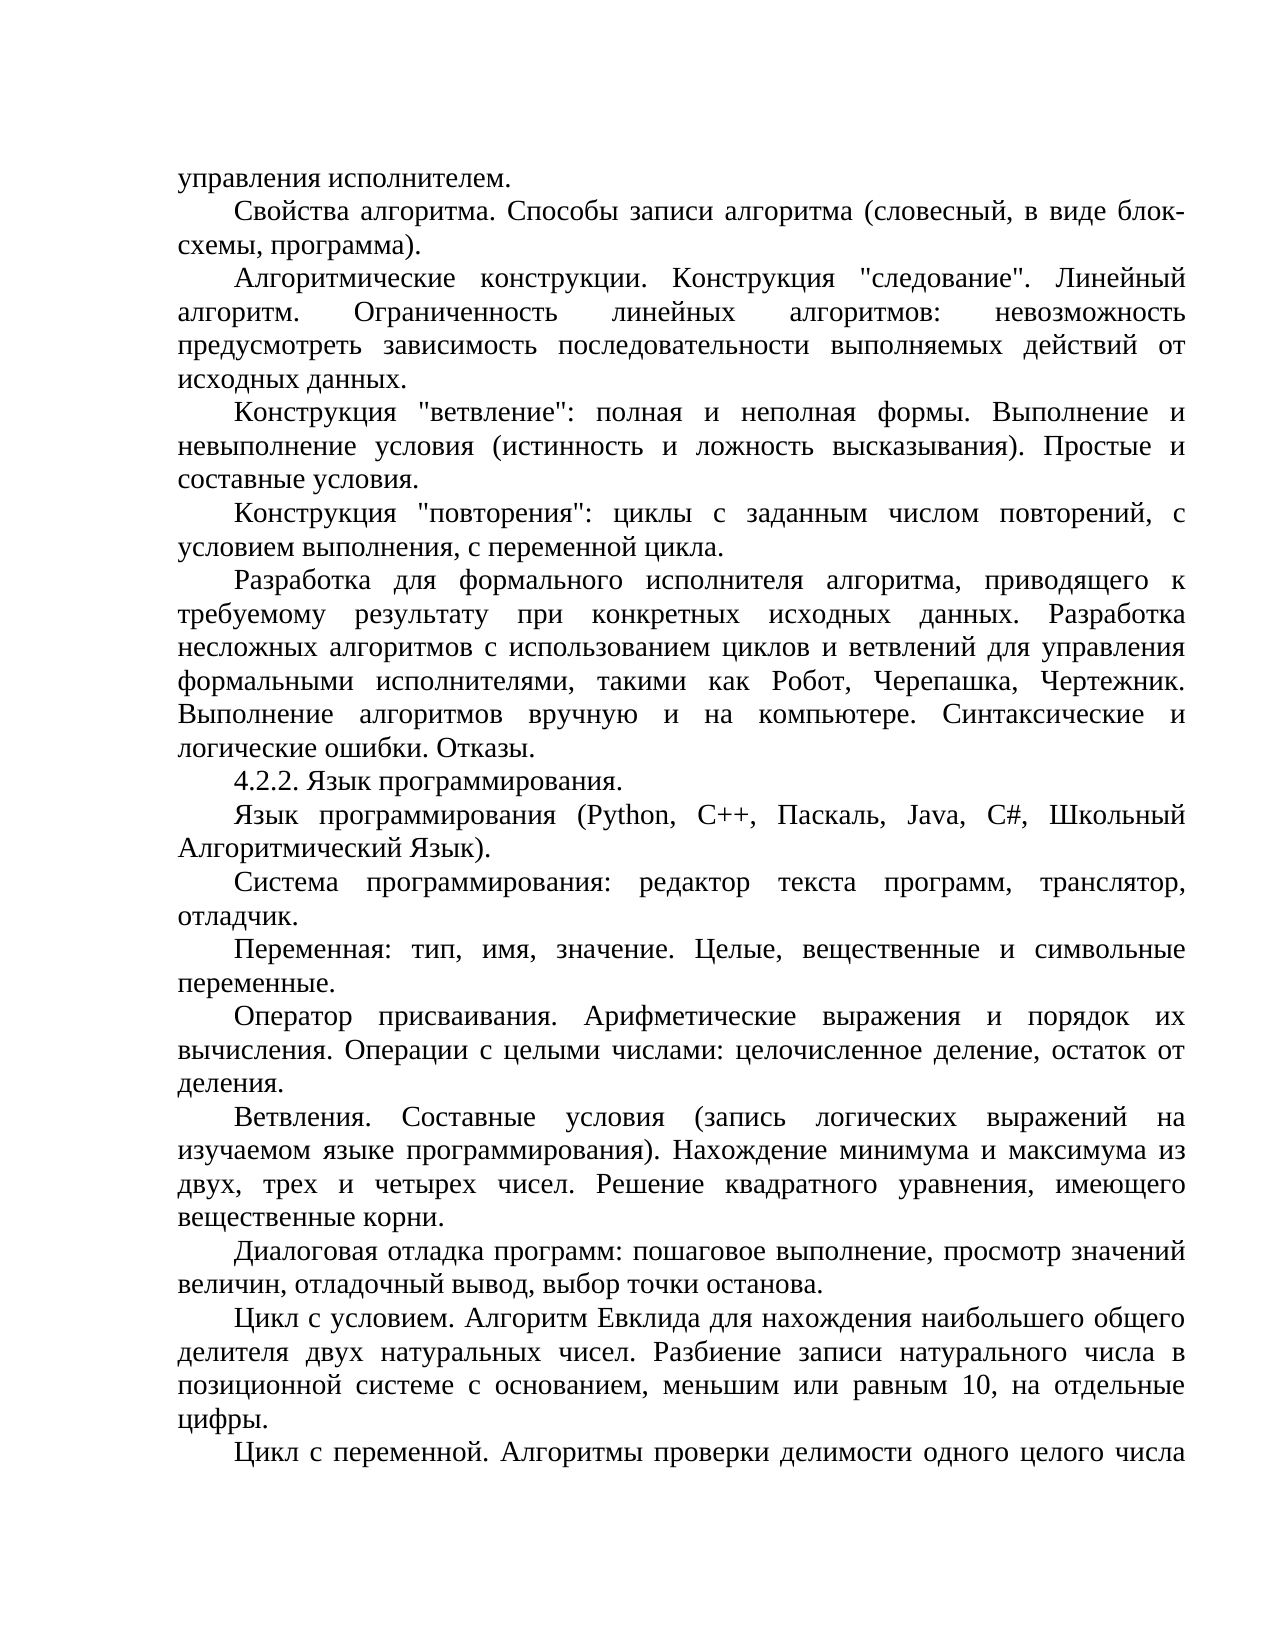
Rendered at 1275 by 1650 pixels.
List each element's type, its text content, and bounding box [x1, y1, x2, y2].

text Алгоритмические конструкции. Конструкция "следование". Линейный алгоритм. Ограниченность линейных алгоритмов: невозможность предусмотреть зависимость последовательности выполняемых действий от исходных данных. [177, 260, 1186, 394]
text Язык программирования (Python, C++, Паскаль, Java, C#, Школьный Алгоритмический Язык). [177, 797, 1186, 864]
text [177, 160, 1186, 193]
text 4.2.2. Язык программирования. [177, 763, 1186, 797]
text Разработка для формального исполнителя алгоритма, приводящего к требуемому результату при конкретных исходных данных. Разработка несложных алгоритмов с использованием циклов и ветвлений для управления формальными исполнителями, такими как Робот, Черепашка, Чертежник. Выполнение алгоритмов вручную и на компьютере. Синтаксические и логические ошибки. Отказы. [177, 562, 1186, 763]
text Ветвления. Составные условия (запись логических выражений на изучаемом языке программирования). Нахождение минимума и максимума из двух, трех и четырех чисел. Решение квадратного уравнения, имеющего вещественные корни. [177, 1099, 1186, 1233]
text Диалоговая отладка программ: пошаговое выполнение, просмотр значений величин, отладочный вывод, выбор точки останова. [177, 1233, 1186, 1300]
text Оператор присваивания. Арифметические выражения и порядок их вычисления. Операции с целыми числами: целочисленное деление, остаток от деления. [177, 998, 1186, 1099]
text Конструкция "повторения": циклы с заданным числом повторений, с условием выполнения, с переменной цикла. [177, 495, 1186, 562]
text Цикл с условием. Алгоритм Евклида для нахождения наибольшего общего делителя двух натуральных чисел. Разбиение записи натурального числа в позиционной системе с основанием, меньшим или равным 10, на отдельные цифры. [177, 1300, 1186, 1434]
text Переменная: тип, имя, значение. Целые, вещественные и символьные переменные. [177, 931, 1186, 998]
text Свойства алгоритма. Способы записи алгоритма (словесный, в виде блок-схемы, программа). [177, 193, 1186, 260]
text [177, 1434, 1186, 1468]
text Конструкция "ветвление": полная и неполная формы. Выполнение и невыполнение условия (истинность и ложность высказывания). Простые и составные условия. [177, 394, 1186, 495]
text Система программирования: редактор текста программ, транслятор, отладчик. [177, 864, 1186, 931]
